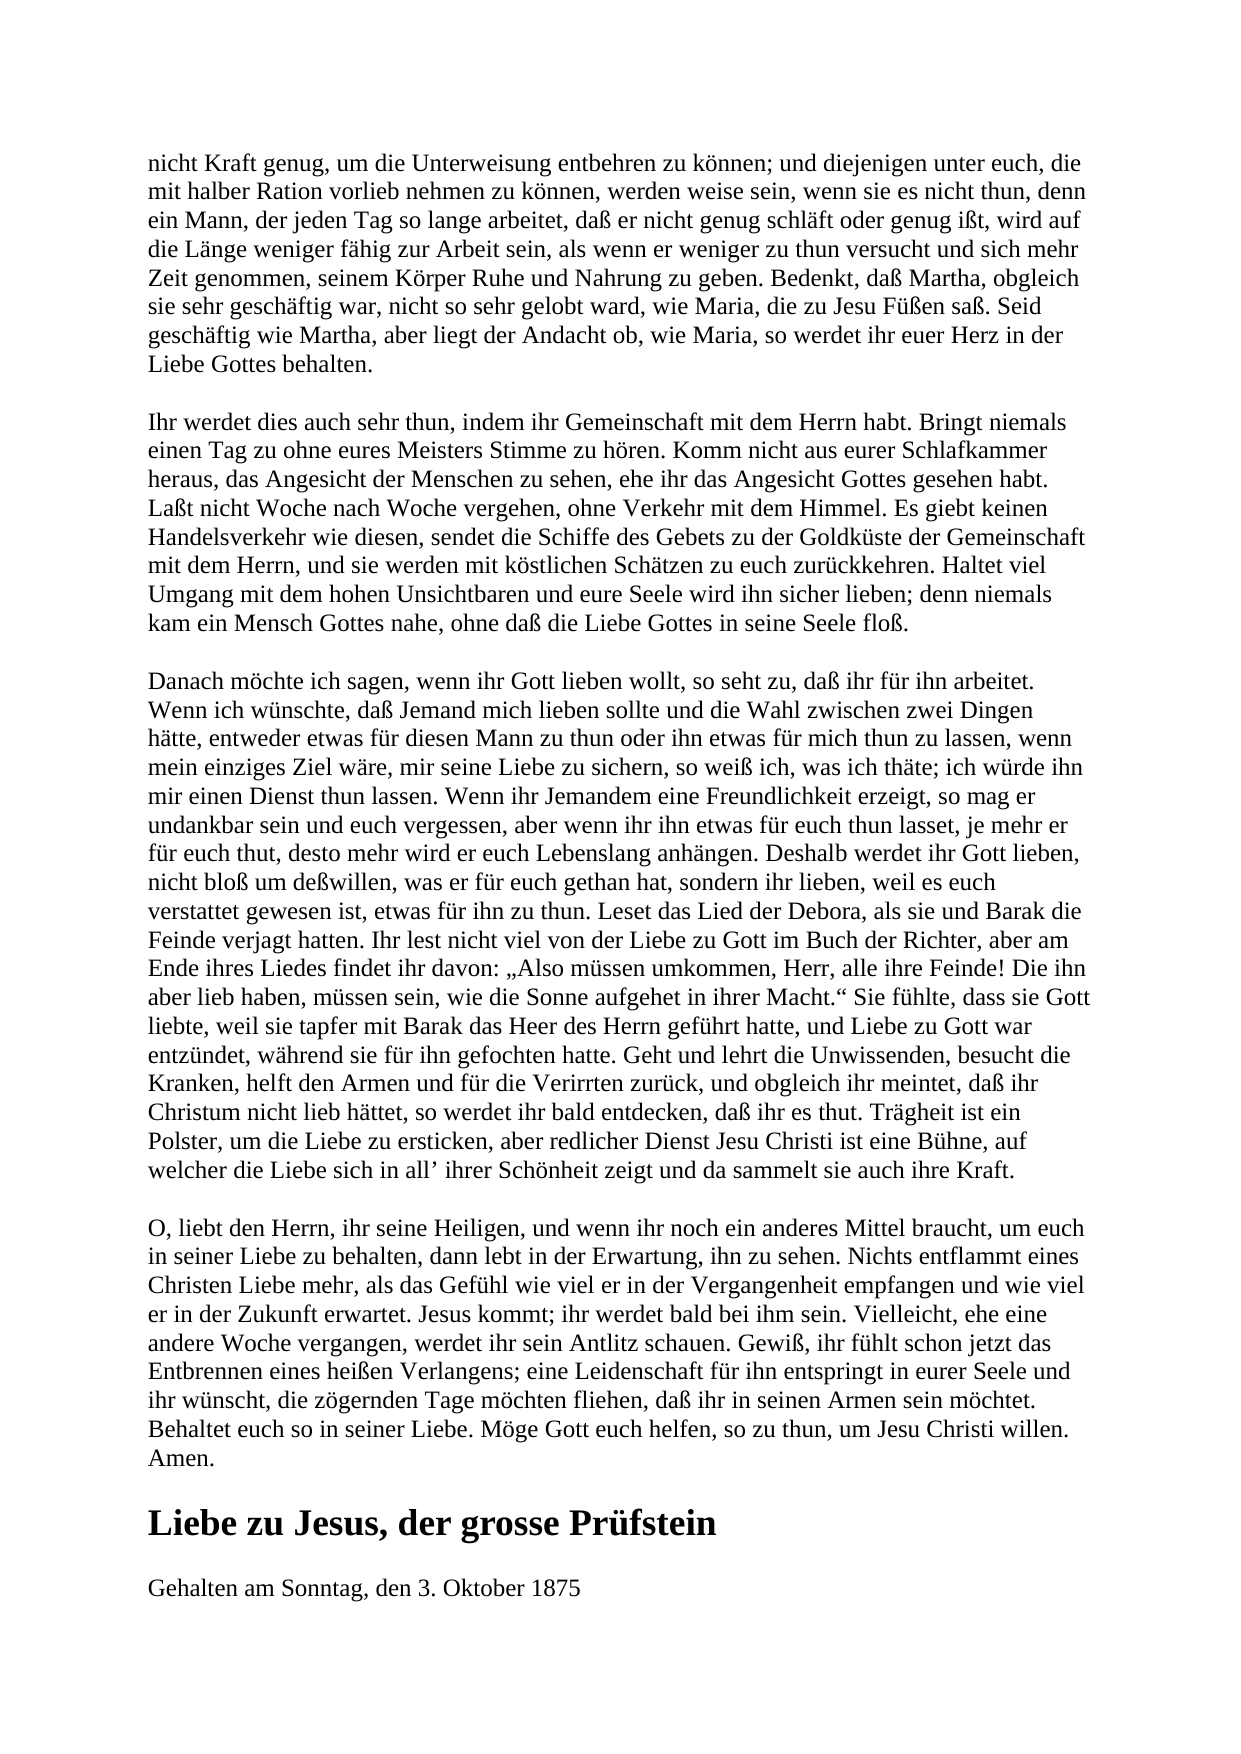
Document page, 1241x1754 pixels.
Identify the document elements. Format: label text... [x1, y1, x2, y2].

text O, liebt den Herrn, ihr seine Heiligen, und wenn ihr noch ein anderes Mittel braucht, um euch in seiner Liebe zu behalten, dann lebt in der Erwartung, ihn zu sehen. Nichts entflammt eines Christen Liebe mehr, als das Gefühl wie viel er in der Vergangenheit empfangen und wie viel er in der Zukunft erwartet. Jesus kommt; ihr werdet bald bei ihm sein. Vielleicht, ehe eine andere Woche vergangen, werdet ihr sein Antlitz schauen. Gewiß, ihr fühlt schon jetzt das Entbrennen eines heißen Verlangens; eine Leidenschaft für ihn entspringt in eurer Seele und ihr wünscht, die zögernden Tage möchten fliehen, daß ihr in seinen Armen sein möchtet. Behaltet euch so in seiner Liebe. Möge Gott euch helfen, so zu thun, um Jesu Christi willen. Amen. [148, 1213, 1093, 1471]
text Ihr werdet dies auch sehr thun, indem ihr Gemeinschaft mit dem Herrn habt. Bringt niemals einen Tag zu ohne eures Meisters Stimme zu hören. Komm nicht aus eurer Schlafkammer heraus, das Angesicht der Menschen zu sehen, ehe ihr das Angesicht Gottes gesehen habt. Laßt nicht Woche nach Woche vergehen, ohne Verkehr mit dem Himmel. Es giebt keinen Handelsverkehr wie diesen, sendet die Schiffe des Gebets zu der Goldküste der Gemeinschaft mit dem Herrn, und sie werden mit köstlichen Schätzen zu euch zurückkehren. Haltet viel Umgang mit dem hohen Unsichtbaren und eure Seele wird ihn sicher lieben; denn niemals kam ein Mensch Gottes nahe, ohne daß die Liebe Gottes in seine Seele floß. [148, 407, 1093, 637]
subtitle Liebe zu Jesus, der grosse Prüfstein [148, 1501, 1093, 1544]
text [148, 148, 1093, 378]
text Danach möchte ich sagen, wenn ihr Gott lieben wollt, so seht zu, daß ihr für ihn arbeitet. Wenn ich wünschte, daß Jemand mich lieben sollte und die Wahl zwischen zwei Dingen hätte, entweder etwas für diesen Mann zu thun oder ihn etwas für mich thun zu lassen, wenn mein einziges Ziel wäre, mir seine Liebe zu sichern, so weiß ich, was ich thäte; ich würde ihn mir einen Dienst thun lassen. Wenn ihr Jemandem eine Freundlichkeit erzeigt, so mag er undankbar sein und euch vergessen, aber wenn ihr ihn etwas für euch thun lasset, je mehr er für euch thut, desto mehr wird er euch Lebenslang anhängen. Deshalb werdet ihr Gott lieben, nicht bloß um deßwillen, was er für euch gethan hat, sondern ihr lieben, weil es euch verstattet gewesen ist, etwas für ihn zu thun. Leset das Lied der Debora, als sie und Barak die Feinde verjagt hatten. Ihr lest nicht viel von der Liebe zu Gott im Buch der Richter, aber am Ende ihres Liedes findet ihr davon: „Also müssen umkommen, Herr, alle ihre Feinde! Die ihn aber lieb haben, müssen sein, wie die Sonne aufgehet in ihrer Macht.“ Sie fühlte, dass sie Gott liebte, weil sie tapfer mit Barak das Heer des Herrn geführt hatte, und Liebe zu Gott war entzündet, während sie für ihn gefochten hatte. Geht und lehrt die Unwissenden, besucht die Kranken, helft den Armen und für die Verirrten zurück, und obgleich ihr meintet, daß ihr Christum nicht lieb hättet, so werdet ihr bald entdecken, daß ihr es thut. Trägheit ist ein Polster, um die Liebe zu ersticken, aber redlicher Dienst Jesu Christi ist eine Bühne, auf welcher die Liebe sich in all’ ihrer Schönheit zeigt und da sammelt sie auch ihre Kraft. [148, 666, 1093, 1183]
text Gehalten am Sonntag, den 3. Oktober 1875 [148, 1573, 1093, 1602]
